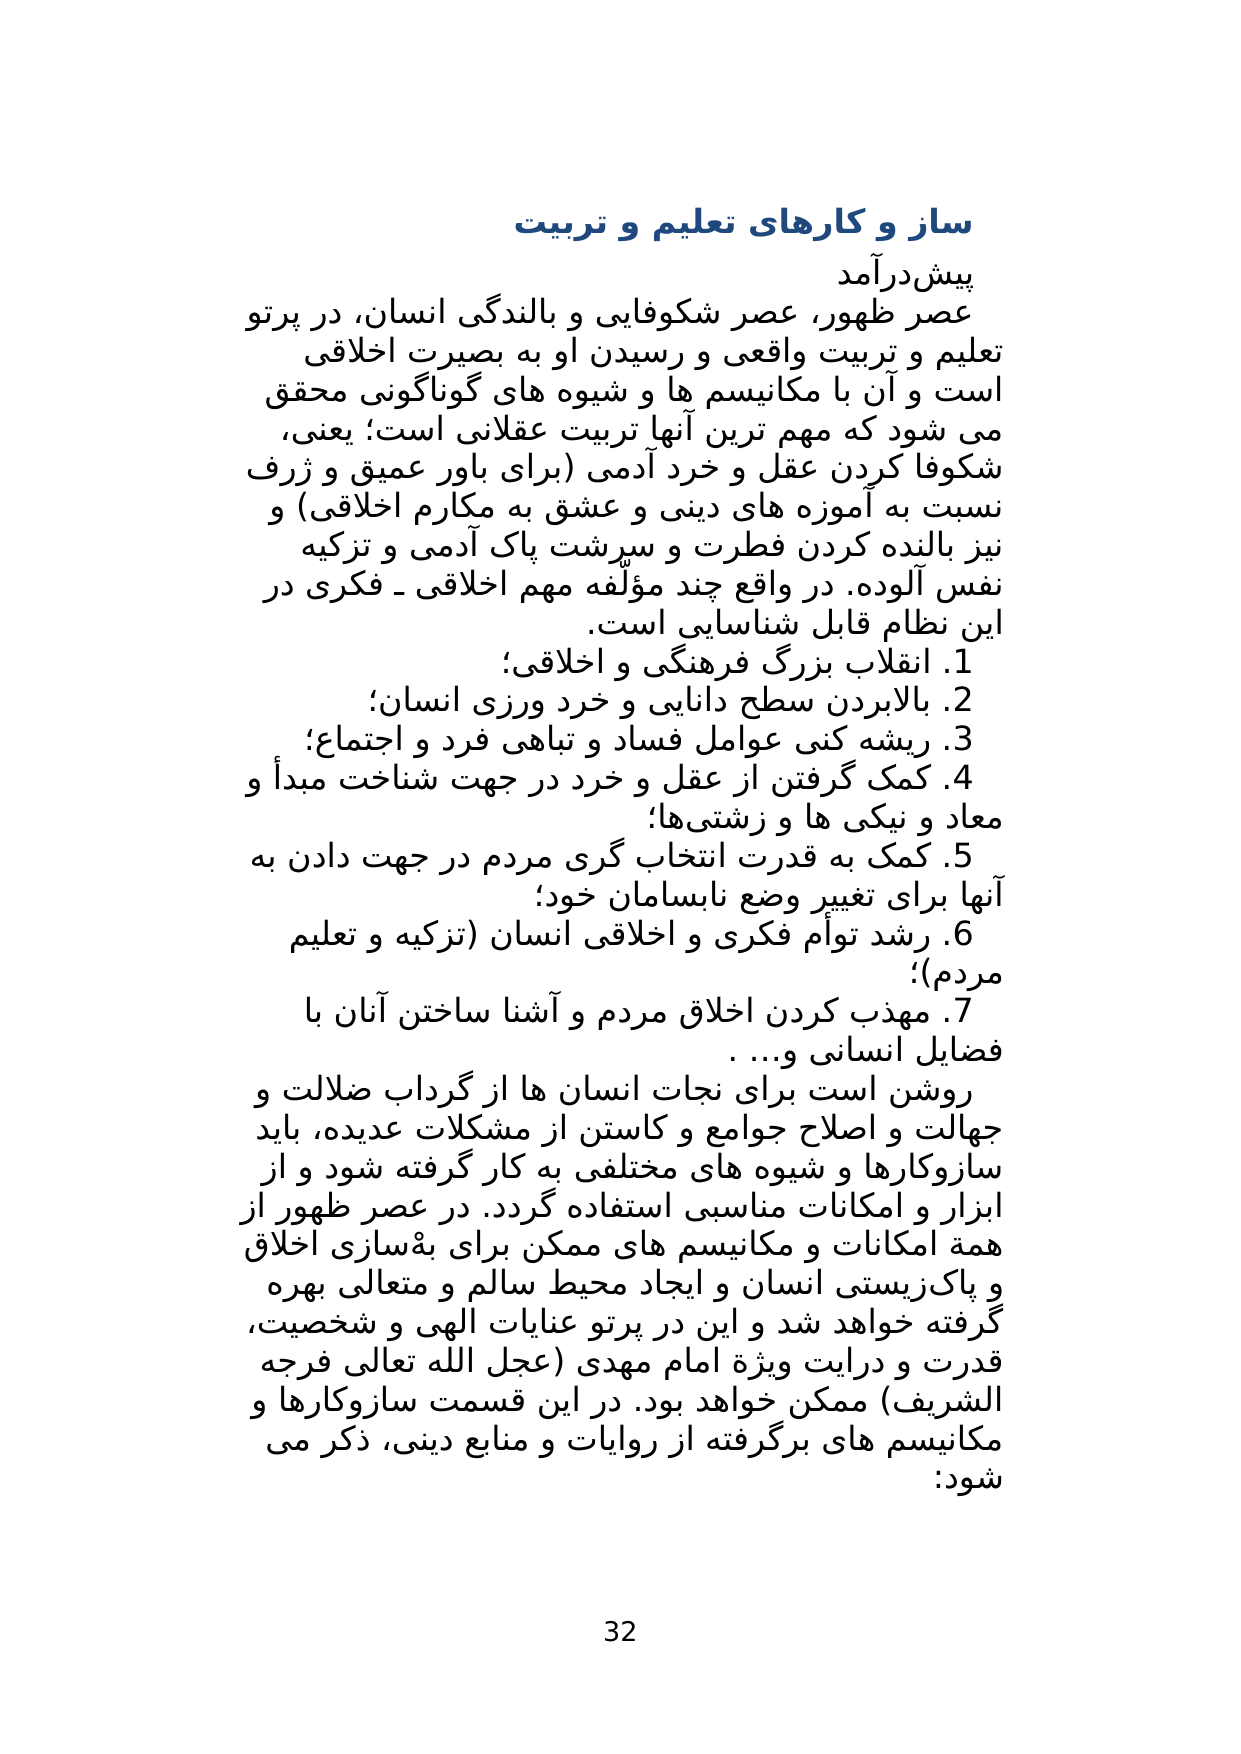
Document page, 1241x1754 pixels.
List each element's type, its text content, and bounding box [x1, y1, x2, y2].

text 4. کمک گرفتن از عقل و خرد در جهت شناخت مبدأ و معاد و نیکی ها و زشتی‌ها؛ [236, 759, 1004, 836]
text 7. مهذب کردن اخلاق مردم و آشنا ساختن آنان با فضایل انسانی و… . [236, 992, 1004, 1069]
text پیش‌درآمد [236, 253, 1004, 292]
text عصر ظهور، عصر شکوفایی و بالندگی انسان، در پرتو تعلیم و تربیت واقعی و رسیدن او به بصیرت اخلاقی است و آن با مکانیسم ها و شیوه های گوناگونی محقق می شود که مهم ترین آنها تربیت عقلانی است؛ یعنی، شکوفا کردن عقل و خرد آدمی (برای باور عمیق و ژرف نسبت به آموزه های دینی و عشق به مکارم اخلاقی) و نیز بالنده کردن فطرت و سرشت پاک آدمی و تزکیه نفس آلوده. در واقع چند مؤلّفه مهم اخلاقی ـ فکری در این نظام قابل شناسایی است. [236, 292, 1004, 642]
text 1. انقلاب بزرگ فرهنگی و اخلاقی؛ [236, 642, 1004, 681]
text روشن است برای نجات انسان ها از گرداب ضلالت و جهالت و اصلاح جوامع و کاستن از مشکلات عدیده، باید سازوکارها و شیوه های مختلفی به کار گرفته شود و از ابزار و امکانات مناسبی استفاده گردد. در عصر ظهور از همة امکانات و مکانیسم های ممکن برای بهْ‌سازی اخلاق و پاک‌زیستی انسان و ایجاد محیط سالم و متعالی بهره گرفته خواهد شد و این در پرتو عنایات الهی و شخصیت، قدرت و درایت ویژة امام مهدی (عجل الله تعالی فرجه الشریف) ممکن خواهد بود. در این قسمت سازوکارها و مکانیسم های برگرفته از روایات و منابع دینی، ذکر می شود: [236, 1069, 1004, 1497]
text 2. بالابردن سطح دانایی و خرد ورزی انسان؛ [236, 681, 1004, 720]
text 5. کمک به قدرت انتخاب گری مردم در جهت دادن به آنها برای تغییر وضع نابسامان خود؛ [236, 836, 1004, 914]
subtitle ساز و کارهای تعلیم و تربیت [236, 202, 1004, 241]
text 3. ریشه کنی عوامل فساد و تباهی فرد و اجتماع؛ [236, 720, 1004, 759]
text 6. رشد توأم فکری و اخلاقی انسان (تزکیه و تعلیم مردم)؛ [236, 914, 1004, 992]
